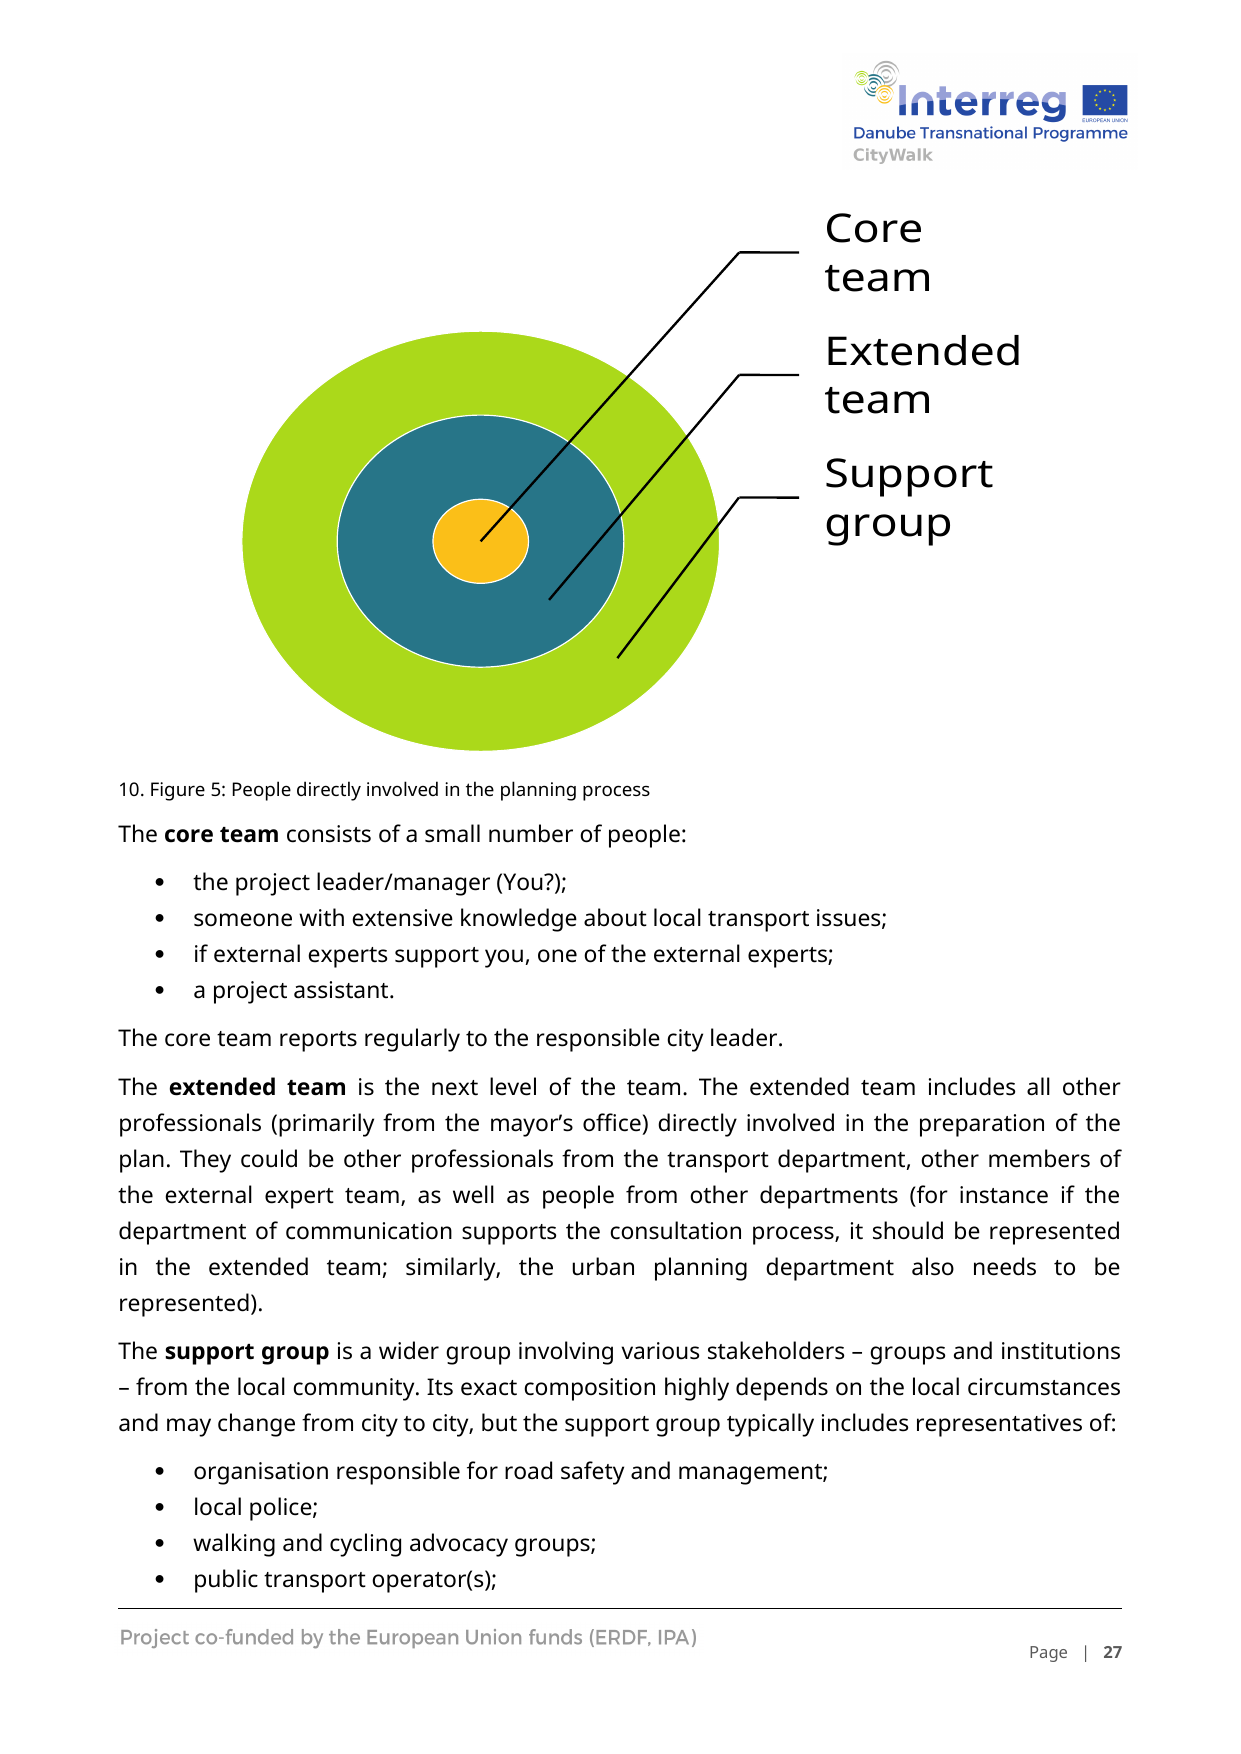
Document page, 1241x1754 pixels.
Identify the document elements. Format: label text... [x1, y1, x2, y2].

list public transport operator(s); [156, 1563, 1122, 1594]
text The support group is a wider group involving various stakeholders – groups and institutions – from the local community. Its exact composition highly depends on the local circumstances and may change from city to city, but the support group typically includes representatives of: [118, 1335, 1122, 1438]
picture [842, 53, 1138, 170]
list if external experts support you, one of the external experts; [156, 938, 1122, 969]
picture [113, 1622, 704, 1656]
text The extended team is the next level of the team. The extended team includes all other professionals (primarily from the mayor’s office) directly involved in the preparation of the plan. They could be other professionals from the transport department, other members of the external expert team, as well as people from other departments (for instance if the department of communication supports the consultation process, it should be represented in the extended team; similarly, the urban planning department also needs to be represented). [118, 1071, 1122, 1318]
list local police; [156, 1491, 1122, 1522]
text 10. Figure 5: People directly involved in the planning process [118, 776, 1122, 801]
list a project assistant. [156, 974, 1122, 1005]
list someone with extensive knowledge about local transport issues; [156, 902, 1122, 933]
text The core team reports regularly to the responsible city leader. [118, 1022, 1122, 1054]
text The core team consists of a small number of people: [118, 818, 1122, 849]
list organisation responsible for road safety and management; [156, 1455, 1122, 1486]
list walking and cycling advocacy groups; [156, 1527, 1122, 1558]
list the project leader/manager (You?); [156, 866, 1122, 897]
